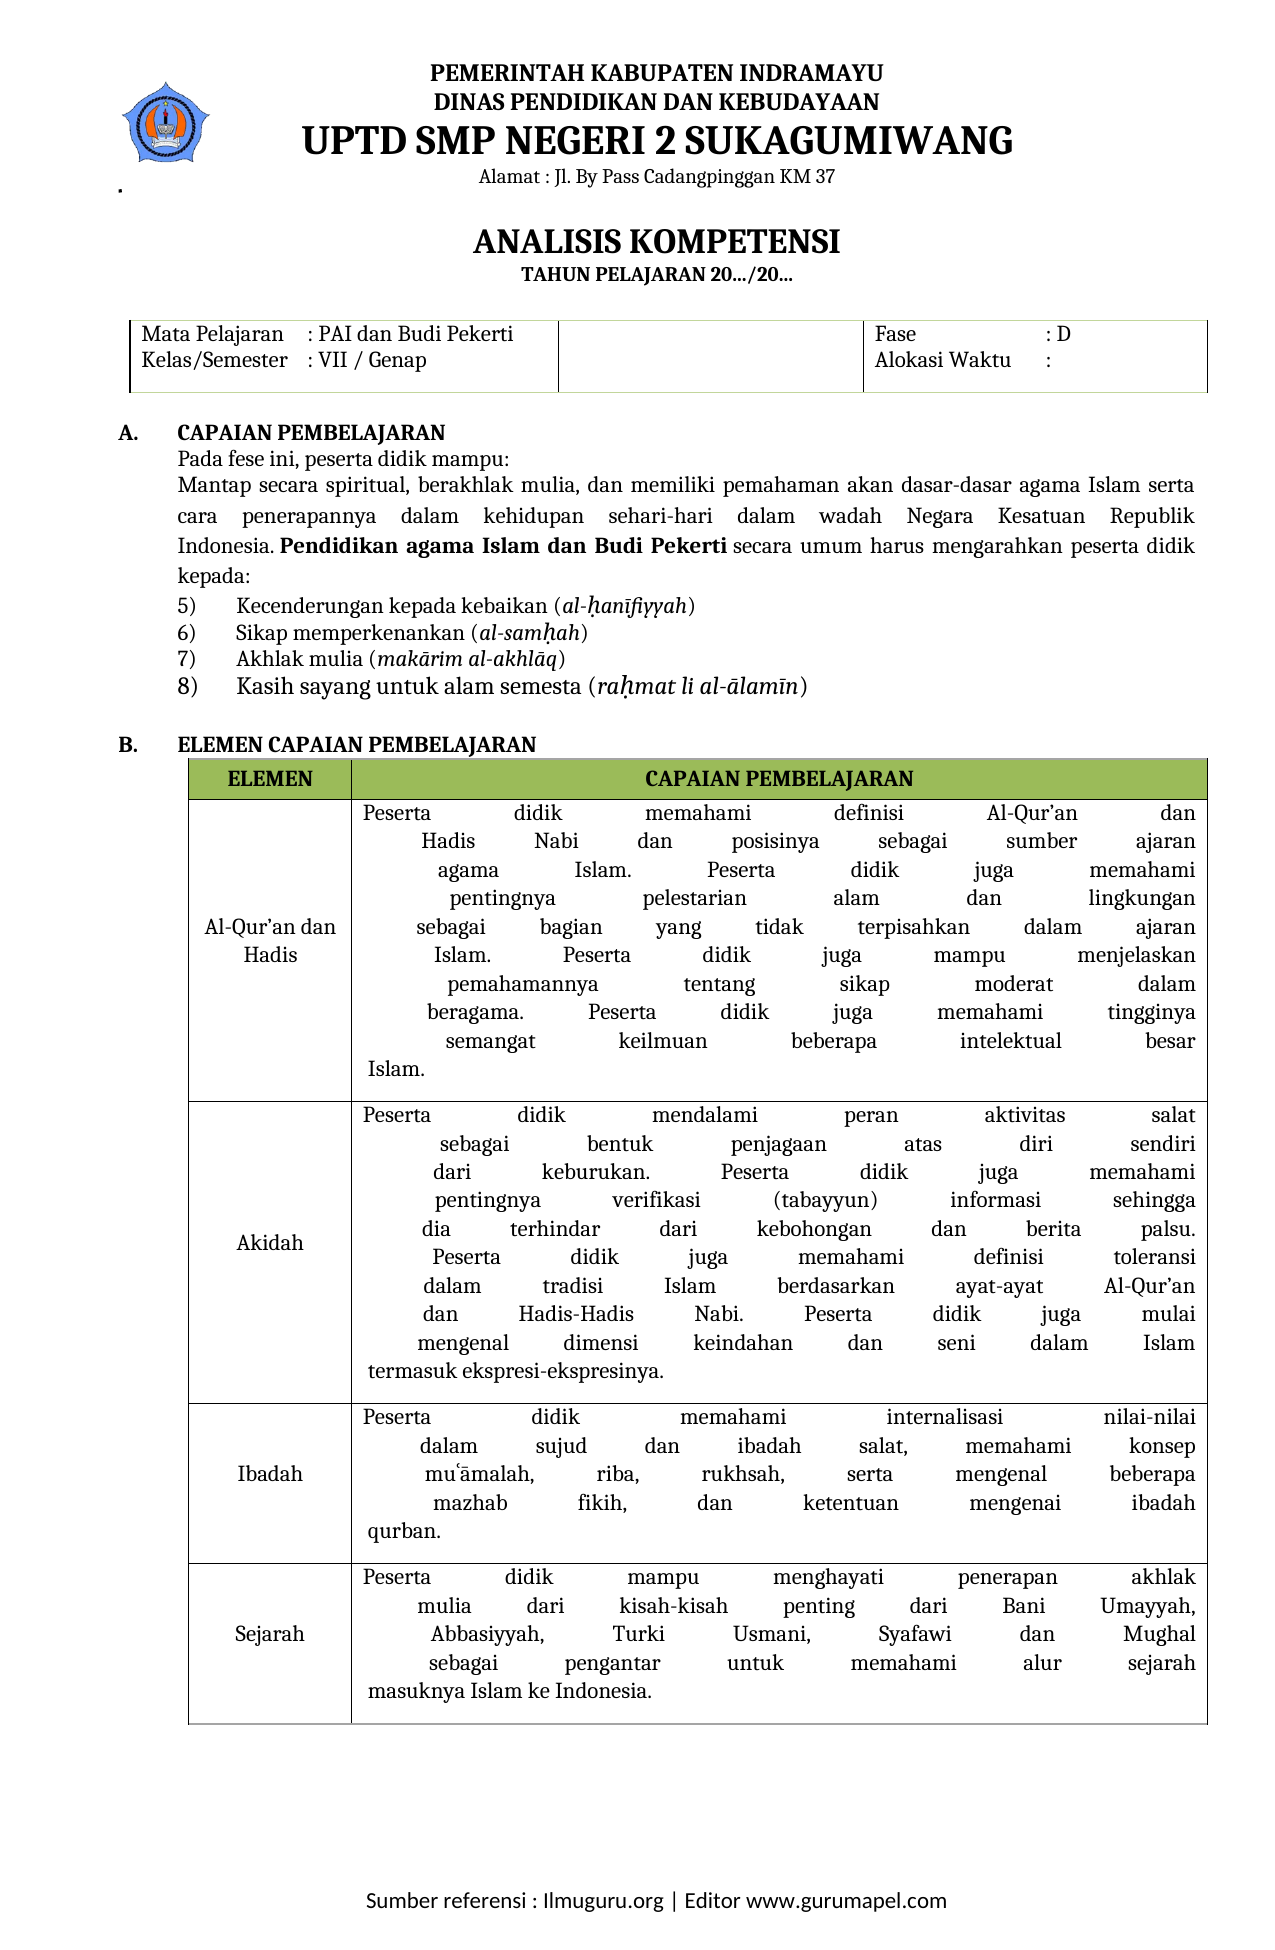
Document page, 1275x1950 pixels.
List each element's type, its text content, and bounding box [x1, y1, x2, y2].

list Sikap memperkenankan (al-samḥah) [177, 619, 1196, 646]
table_header ELEMEN [189, 760, 351, 799]
list Kecenderungan kepada kebaikan (al-ḥanīfiyyah) [177, 593, 1196, 619]
table_cell Peserta didik memahami internalisasi nilai-nilai dalam sujud dan ibadah salat, memahami konsep muʿāmalah, riba, rukhsah, serta mengenal beberapa mazhab fikih, dan ketentuan mengenai ibadah qurban. [352, 1404, 1207, 1563]
table_header CAPAIAN PEMBELAJARAN [352, 760, 1207, 799]
text PEMERINTAH KABUPATEN INDRAMAYU [118, 59, 1196, 88]
text DINAS PENDIDIKAN DAN KEBUDAYAAN [213, 88, 1196, 117]
list Akhlak mulia (makārim al-akhlāq) [177, 646, 1196, 672]
text Pada fese ini, peserta didik mampu: [118, 446, 1196, 472]
text ANALISIS KOMPETENSI [118, 221, 1196, 262]
table_cell Peserta didik memahami definisi Al-Qur’an dan Hadis Nabi dan posisinya sebagai sumber ajaran agama Islam. Peserta didik juga memahami pentingnya pelestarian alam dan lingkungan sebagai bagian yang tidak terpisahkan dalam ajaran Islam. Peserta didik juga mampu menjelaskan pemahamannya tentang sikap moderat dalam beragama. Peserta didik juga memahami tingginya semangat keilmuan beberapa intelektual besar Islam. [352, 800, 1207, 1101]
table_cell Peserta didik mendalami peran aktivitas salat sebagai bentuk penjagaan atas diri sendiri dari keburukan. Peserta didik juga memahami pentingnya verifikasi (tabayyun) informasi sehingga dia terhindar dari kebohongan dan berita palsu. Peserta didik juga memahami definisi toleransi dalam tradisi Islam berdasarkan ayat-ayat Al-Qur’an dan Hadis-Hadis Nabi. Peserta didik juga mulai mengenal dimensi keindahan dan seni dalam Islam termasuk ekspresi-ekspresinya. [352, 1102, 1207, 1403]
text TAHUN PELAJARAN 20.../20... [118, 262, 1196, 286]
table_header Fase : D Alokasi Waktu : [864, 321, 1207, 392]
picture [118, 76, 213, 170]
table_header [559, 321, 863, 392]
table_cell Sejarah [189, 1564, 351, 1723]
list Kasih sayang untuk alam semesta (raḥmat li al-ālamīn) [177, 672, 1196, 701]
table_cell Ibadah [189, 1404, 351, 1563]
text A. CAPAIAN PEMBELAJARAN [118, 419, 1196, 446]
text UPTD SMP NEGERI 2 SUKAGUMIWANG [213, 117, 1196, 164]
table_cell Al-Qur’an dan Hadis [189, 800, 351, 1101]
table_cell Akidah [189, 1102, 351, 1403]
table_header Mata Pelajaran : PAI dan Budi Pekerti Kelas/Semester : VII / Genap [131, 321, 558, 392]
text Mantap secara spiritual, berakhlak mulia, dan memiliki pemahaman akan dasar-dasar agama Islam serta cara penerapannya dalam kehidupan sehari-hari dalam wadah Negara Kesatuan Republik Indonesia. Pendidikan agama Islam dan Budi Pekerti secara umum harus mengarahkan peserta didik kepada: [177, 472, 1196, 589]
table_cell Peserta didik mampu menghayati penerapan akhlak mulia dari kisah-kisah penting dari Bani Umayyah, Abbasiyyah, Turki Usmani, Syafawi dan Mughal sebagai pengantar untuk memahami alur sejarah masuknya Islam ke Indonesia. [352, 1564, 1207, 1723]
text B. ELEMEN CAPAIAN PEMBELAJARAN [118, 732, 1196, 758]
text Alamat : Jl. By Pass Cadangpinggan KM 37 [118, 164, 1196, 188]
